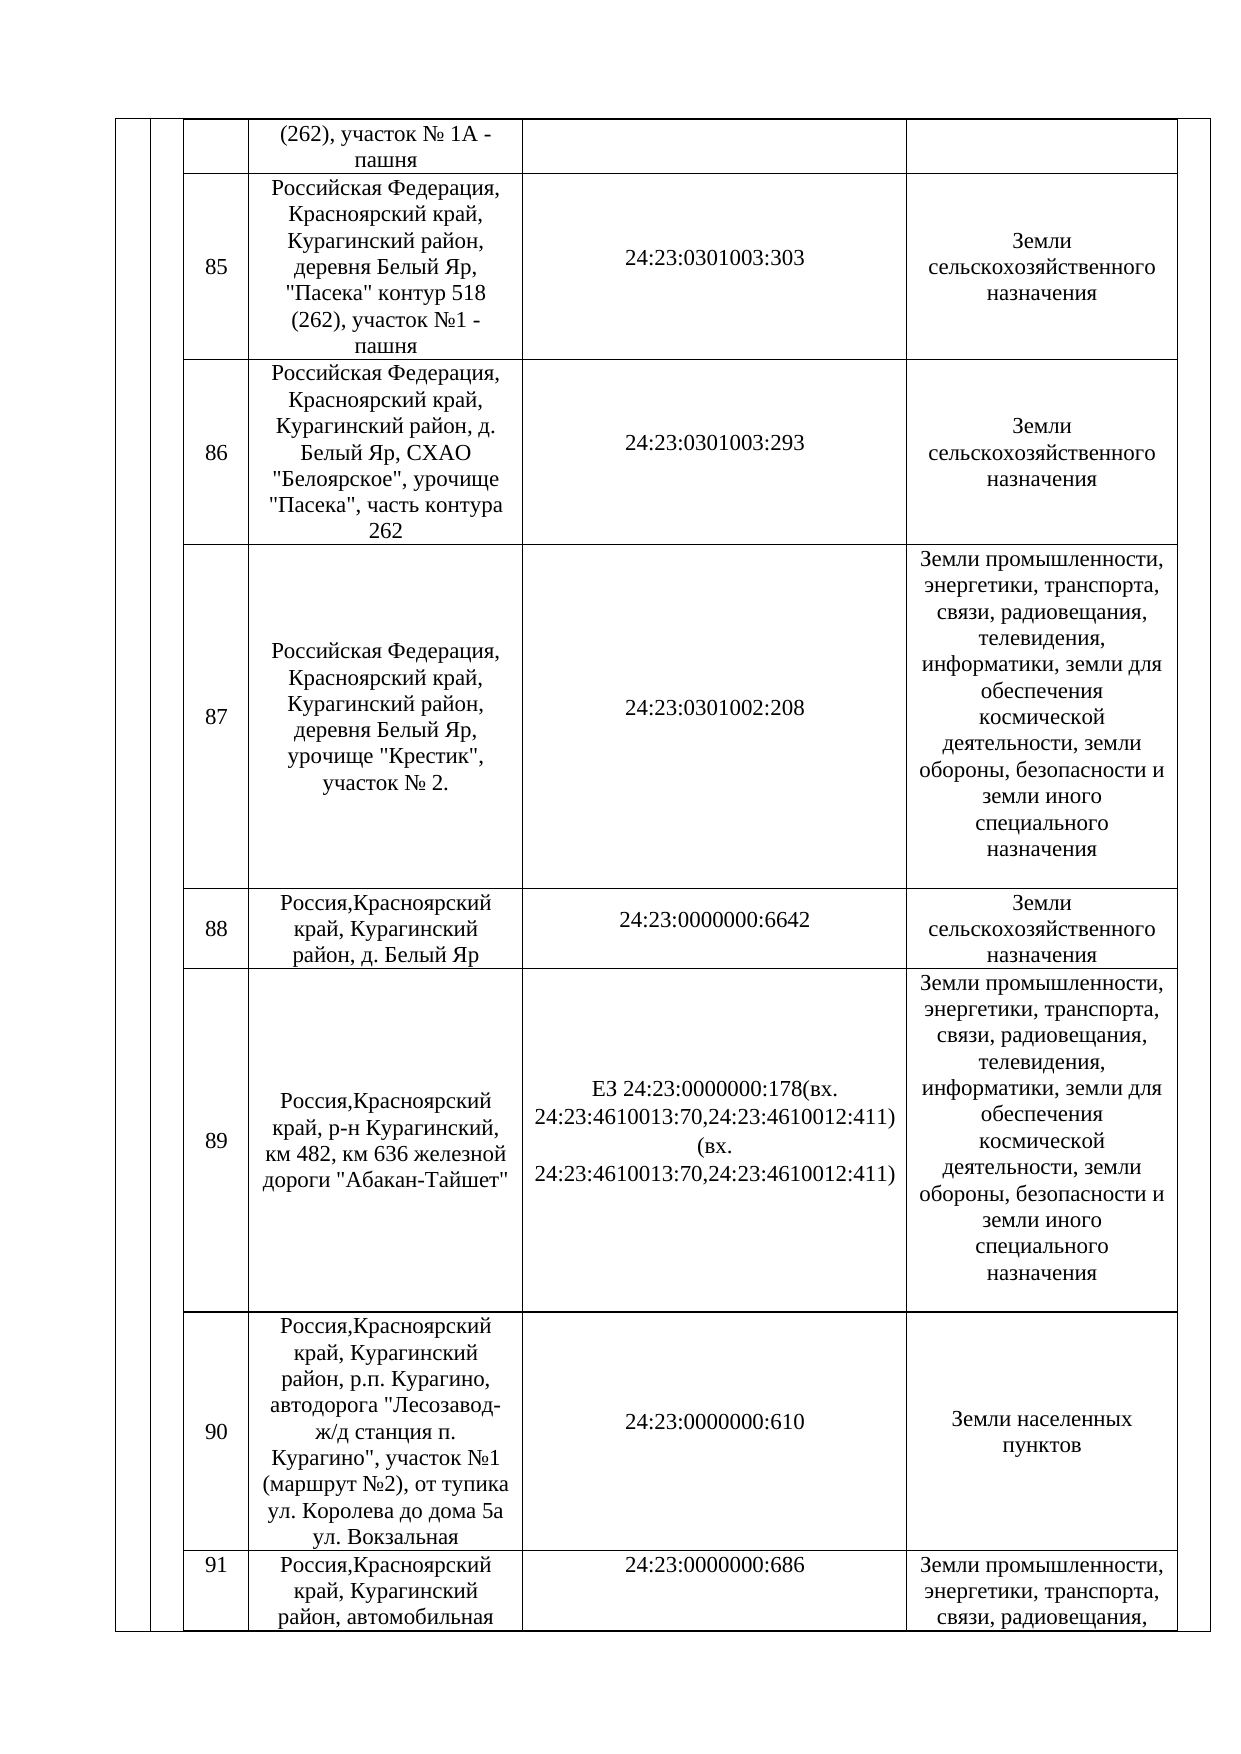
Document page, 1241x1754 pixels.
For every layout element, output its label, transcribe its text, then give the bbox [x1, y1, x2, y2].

table_cell [151, 119, 183, 1631]
table_cell [478, 1551, 522, 1630]
table_cell [523, 1313, 906, 1550]
table_cell 3 [116, 119, 150, 1631]
table_cell [907, 174, 1177, 359]
table_cell [184, 1313, 248, 1550]
table_cell [249, 1551, 294, 1630]
table_cell [417, 120, 522, 173]
table_cell [184, 889, 248, 968]
table_cell [907, 1551, 1177, 1630]
table_cell [523, 120, 906, 173]
table_cell [249, 174, 522, 359]
table_cell [249, 889, 294, 968]
table_cell [907, 1313, 1177, 1550]
table_cell [523, 1551, 906, 1630]
table_cell [907, 889, 1177, 968]
table_cell [907, 120, 1177, 173]
table_cell [184, 174, 248, 359]
table_cell [249, 545, 522, 888]
table_cell [184, 360, 248, 544]
table_cell [184, 969, 248, 1311]
table_cell [249, 120, 354, 173]
table_cell [249, 1313, 522, 1550]
table_cell [184, 120, 248, 173]
table_cell [907, 360, 1177, 544]
table_cell [523, 545, 906, 888]
table_cell [523, 889, 906, 968]
table_cell [907, 545, 1177, 888]
table_cell [249, 969, 522, 1311]
table_cell [184, 1551, 248, 1630]
table_cell [1178, 119, 1210, 1631]
table_cell [907, 969, 1177, 1311]
table_cell [523, 360, 906, 544]
table_cell [523, 969, 906, 1311]
table_cell [184, 545, 248, 888]
table_cell [523, 174, 906, 359]
table_cell [478, 889, 522, 968]
table_cell [249, 360, 522, 544]
